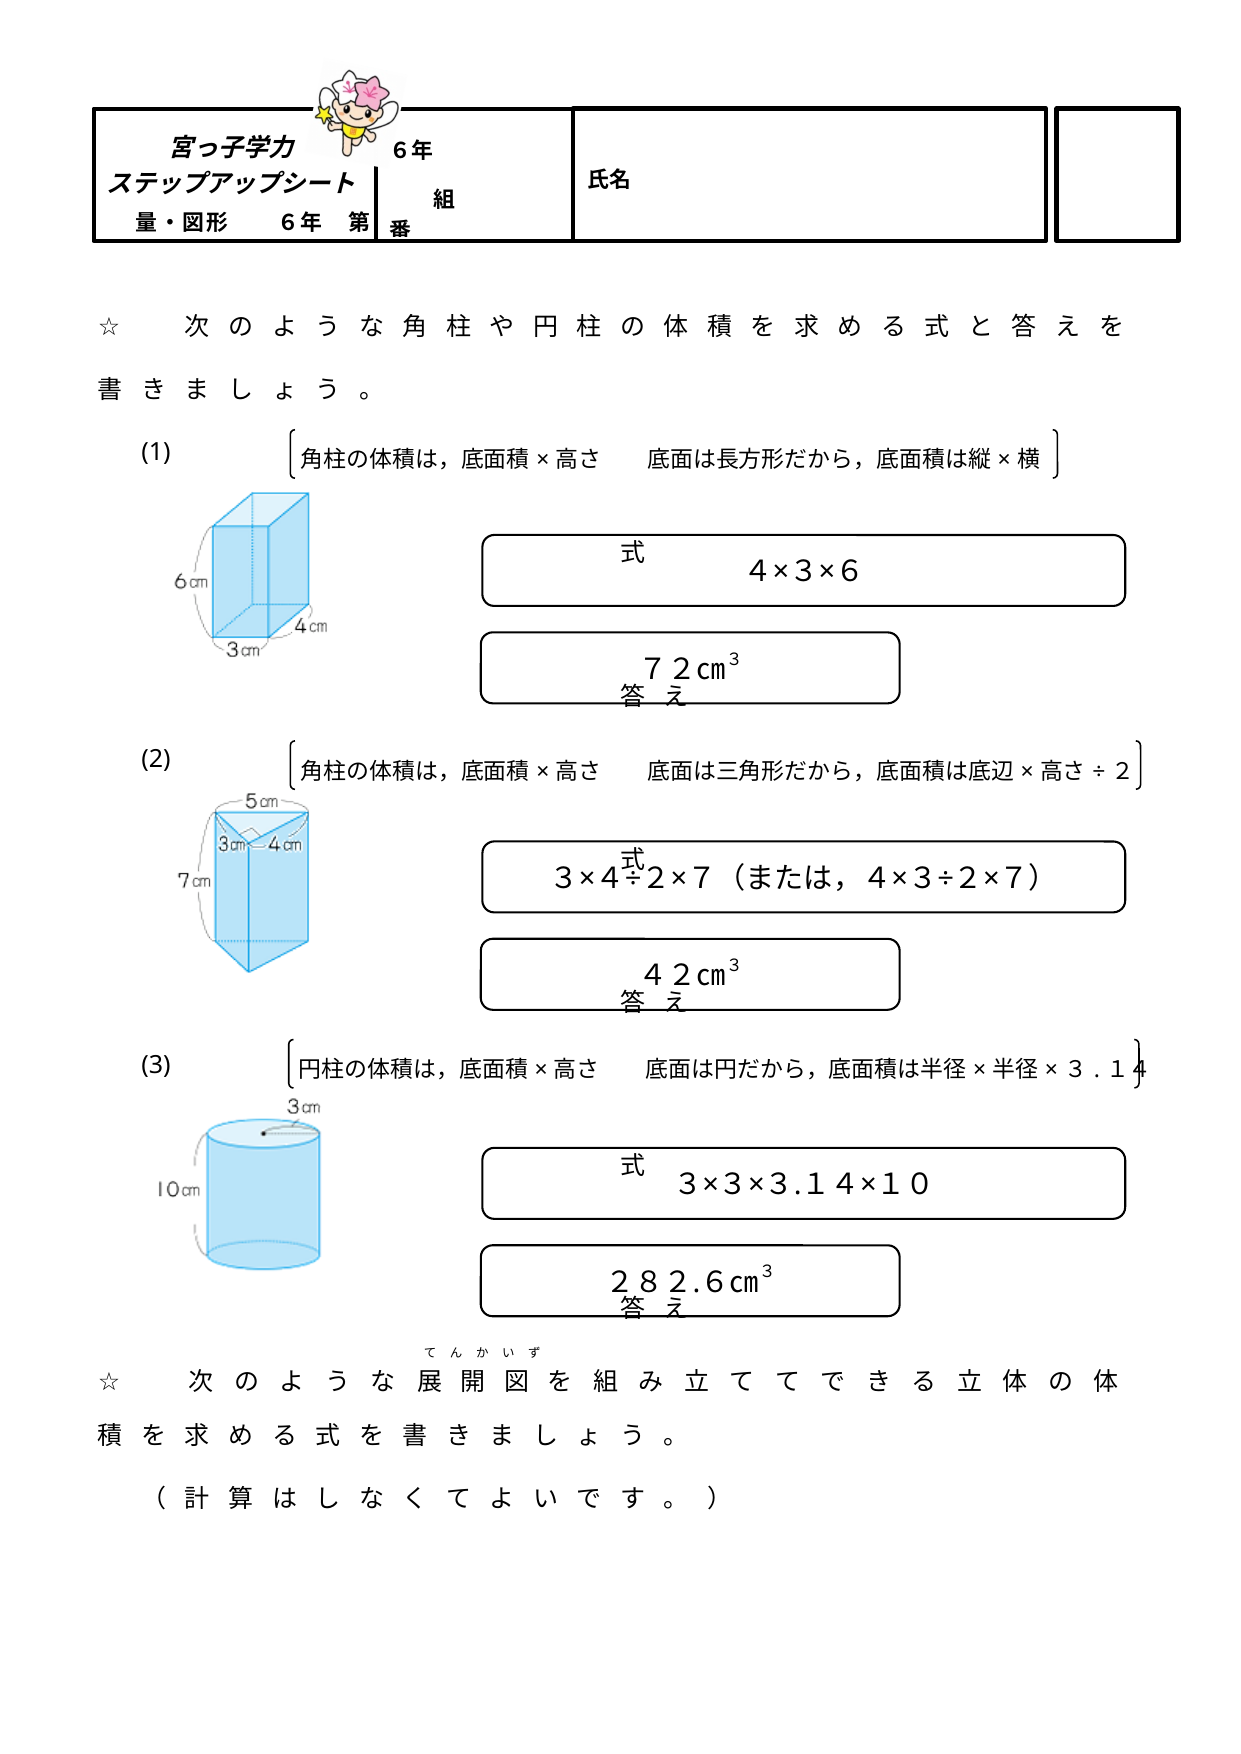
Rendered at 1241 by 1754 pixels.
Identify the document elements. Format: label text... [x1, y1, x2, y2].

picture [310, 1061, 317, 1068]
picture [162, 770, 350, 995]
picture [348, 1062, 355, 1074]
table_cell ☆ 次のようなを組み立ててできる立体の体積を求める式を書きましょう。 （計算はしなくてよいです。） [86, 1339, 1149, 1528]
text ☆ 次のような角柱や円柱の体積を求める式と答えを書きましょう。 [98, 293, 1143, 419]
picture [497, 1065, 501, 1076]
picture [302, 1061, 309, 1068]
picture [103, 1061, 503, 1320]
table_cell (3) 式 答え [86, 1032, 1149, 1339]
table_cell (2) 式 答え [86, 726, 1149, 1032]
picture [159, 458, 346, 687]
picture [305, 58, 407, 168]
table_header (1) 式 答え [86, 419, 1149, 726]
